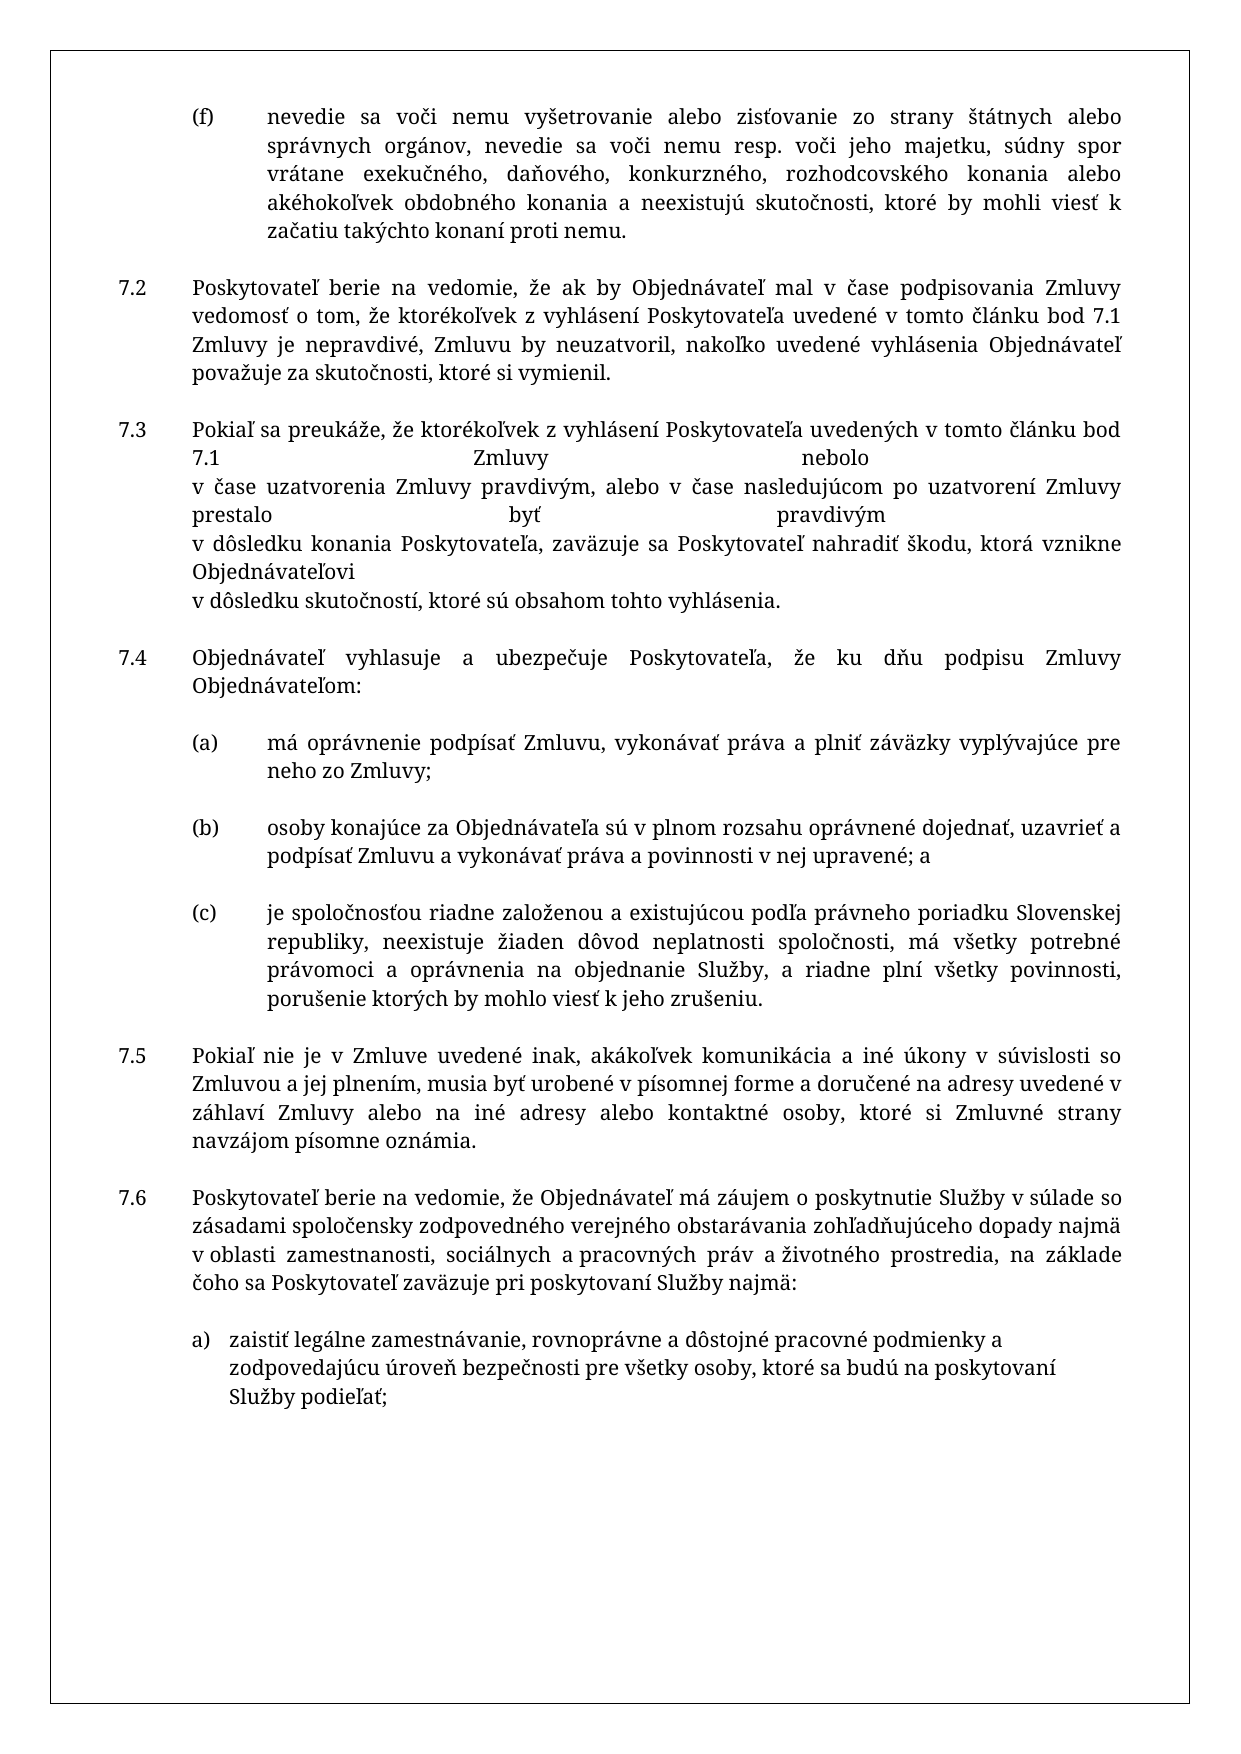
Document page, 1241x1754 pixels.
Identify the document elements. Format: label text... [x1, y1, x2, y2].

list Poskytovateľ berie na vedomie, že ak by Objednávateľ mal v čase podpisovania Zmluvy vedomosť o tom, že ktorékoľvek z vyhlásení Poskytovateľa uvedené v tomto článku bod 7.1 Zmluvy je nepravdivé, Zmluvu by neuzatvoril, nakoľko uvedené vyhlásenia Objednávateľ považuje za skutočnosti, ktoré si vymienil. [118, 273, 1122, 387]
list Objednávateľ vyhlasuje a ubezpečuje Poskytovateľa, že ku dňu podpisu Zmluvy Objednávateľom: [118, 643, 1122, 699]
list nevedie sa voči nemu vyšetrovanie alebo zisťovanie zo strany štátnych alebo správnych orgánov, nevedie sa voči nemu resp. voči jeho majetku, súdny spor vrátane exekučného, daňového, konkurzného, rozhodcovského konania alebo akéhokoľvek obdobného konania a neexistujú skutočnosti, ktoré by mohli viesť k začatiu takýchto konaní proti nemu. [192, 102, 1122, 244]
list zaistiť legálne zamestnávanie, rovnoprávne a dôstojné pracovné podmienky a zodpovedajúcu úroveň bezpečnosti pre všetky osoby, ktoré sa budú na poskytovaní Služby podieľať; [191, 1325, 1122, 1410]
list Pokiaľ nie je v Zmluve uvedené inak, akákoľvek komunikácia a iné úkony v súvislosti so Zmluvou a jej plnením, musia byť urobené v písomnej forme a doručené na adresy uvedené v záhlaví Zmluvy alebo na iné adresy alebo kontaktné osoby, ktoré si Zmluvné strany navzájom písomne oznámia. [118, 1041, 1122, 1154]
list Poskytovateľ berie na vedomie, že Objednávateľ má záujem o poskytnutie Služby v súlade so zásadami spoločensky zodpovedného verejného obstarávania zohľadňujúceho dopady najmä v oblasti zamestnanosti, sociálnych a pracovných práv a životného prostredia, na základe čoho sa Poskytovateľ zaväzuje pri poskytovaní Služby najmä: [118, 1183, 1122, 1297]
list má oprávnenie podpísať Zmluvu, vykonávať práva a plniť záväzky vyplývajúce pre neho zo Zmluvy; [192, 728, 1122, 785]
list Pokiaľ sa preukáže, že ktorékoľvek z vyhlásení Poskytovateľa uvedených v tomto článku bod 7.1 Zmluvy nebolo v čase uzatvorenia Zmluvy pravdivým, alebo v čase nasledujúcom po uzatvorení Zmluvy prestalo byť pravdivým v dôsledku konania Poskytovateľa, zaväzuje sa Poskytovateľ nahradiť škodu, ktorá vznikne Objednávateľovi v dôsledku skutočností, ktoré sú obsahom tohto vyhlásenia. [118, 415, 1122, 614]
list osoby konajúce za Objednávateľa sú v plnom rozsahu oprávnené dojednať, uzavrieť a podpísať Zmluvu a vykonávať práva a povinnosti v nej upravené; a [192, 813, 1122, 870]
list je spoločnosťou riadne založenou a existujúcou podľa právneho poriadku Slovenskej republiky, neexistuje žiaden dôvod neplatnosti spoločnosti, má všetky potrebné právomoci a oprávnenia na objednanie Služby, a riadne plní všetky povinnosti, porušenie ktorých by mohlo viesť k jeho zrušeniu. [192, 898, 1122, 1012]
